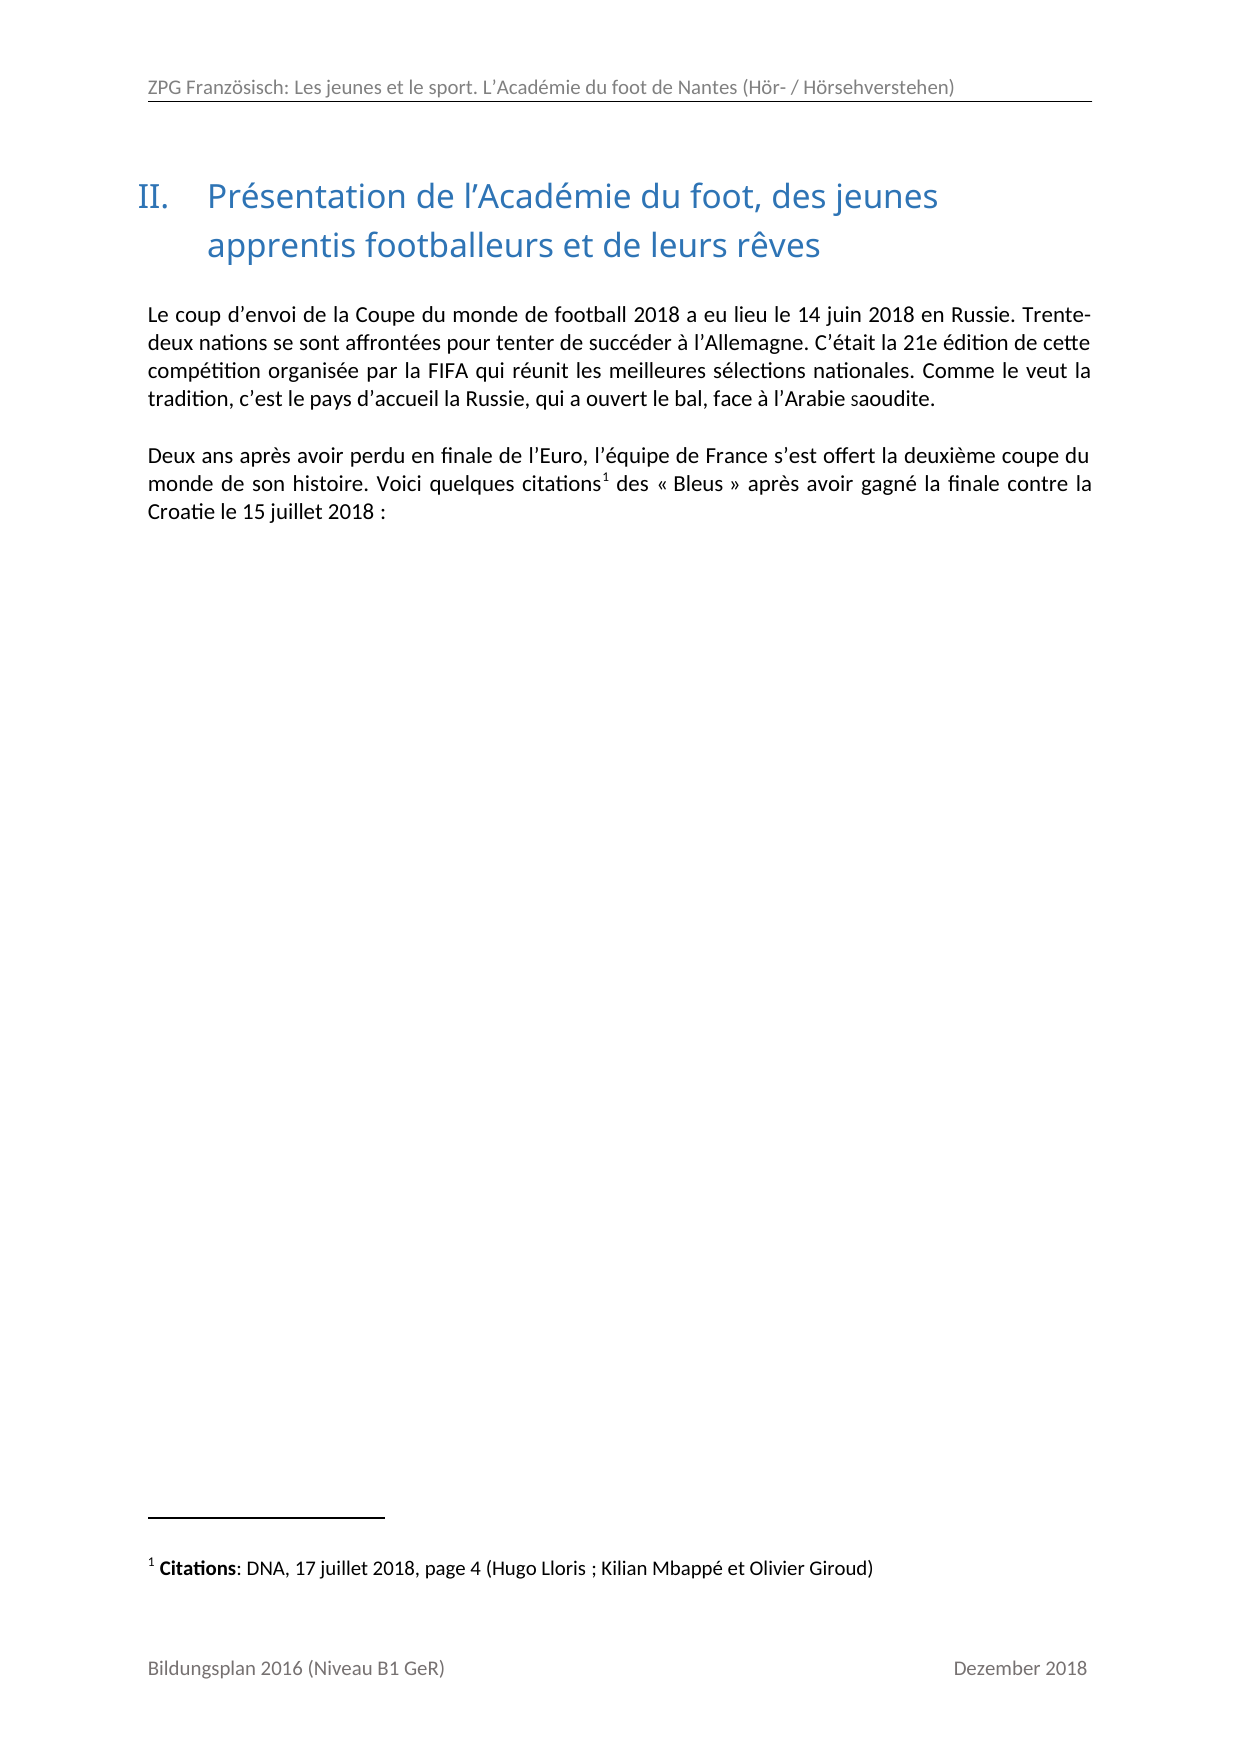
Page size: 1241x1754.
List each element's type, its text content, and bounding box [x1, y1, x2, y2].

subtitle Présentation de l’Académie du foot, des jeunes apprentis footballeurs et de leurs rêves [169, 173, 1092, 267]
text Deux ans après avoir perdu en finale de l’Euro, l’équipe de France s’est offert la deuxième coupe du monde de son histoire. Voici quelques citations des « Bleus » après avoir gagné la finale contre la Croatie le 15 juillet 2018 : [148, 441, 1092, 525]
text Le coup d’envoi de la Coupe du monde de football 2018 a eu lieu le 14 juin 2018 en Russie. Trente-deux nations se sont affrontées pour tenter de succéder à l’Allemagne. C’était la 21e édition de cette compétition organisée par la FIFA qui réunit les meilleures sélections nationales. Comme le veut la tradition, c’est le pays d’accueil la Russie, qui a ouvert le bal, face à l’Arabie Saoudite. [148, 300, 1092, 412]
